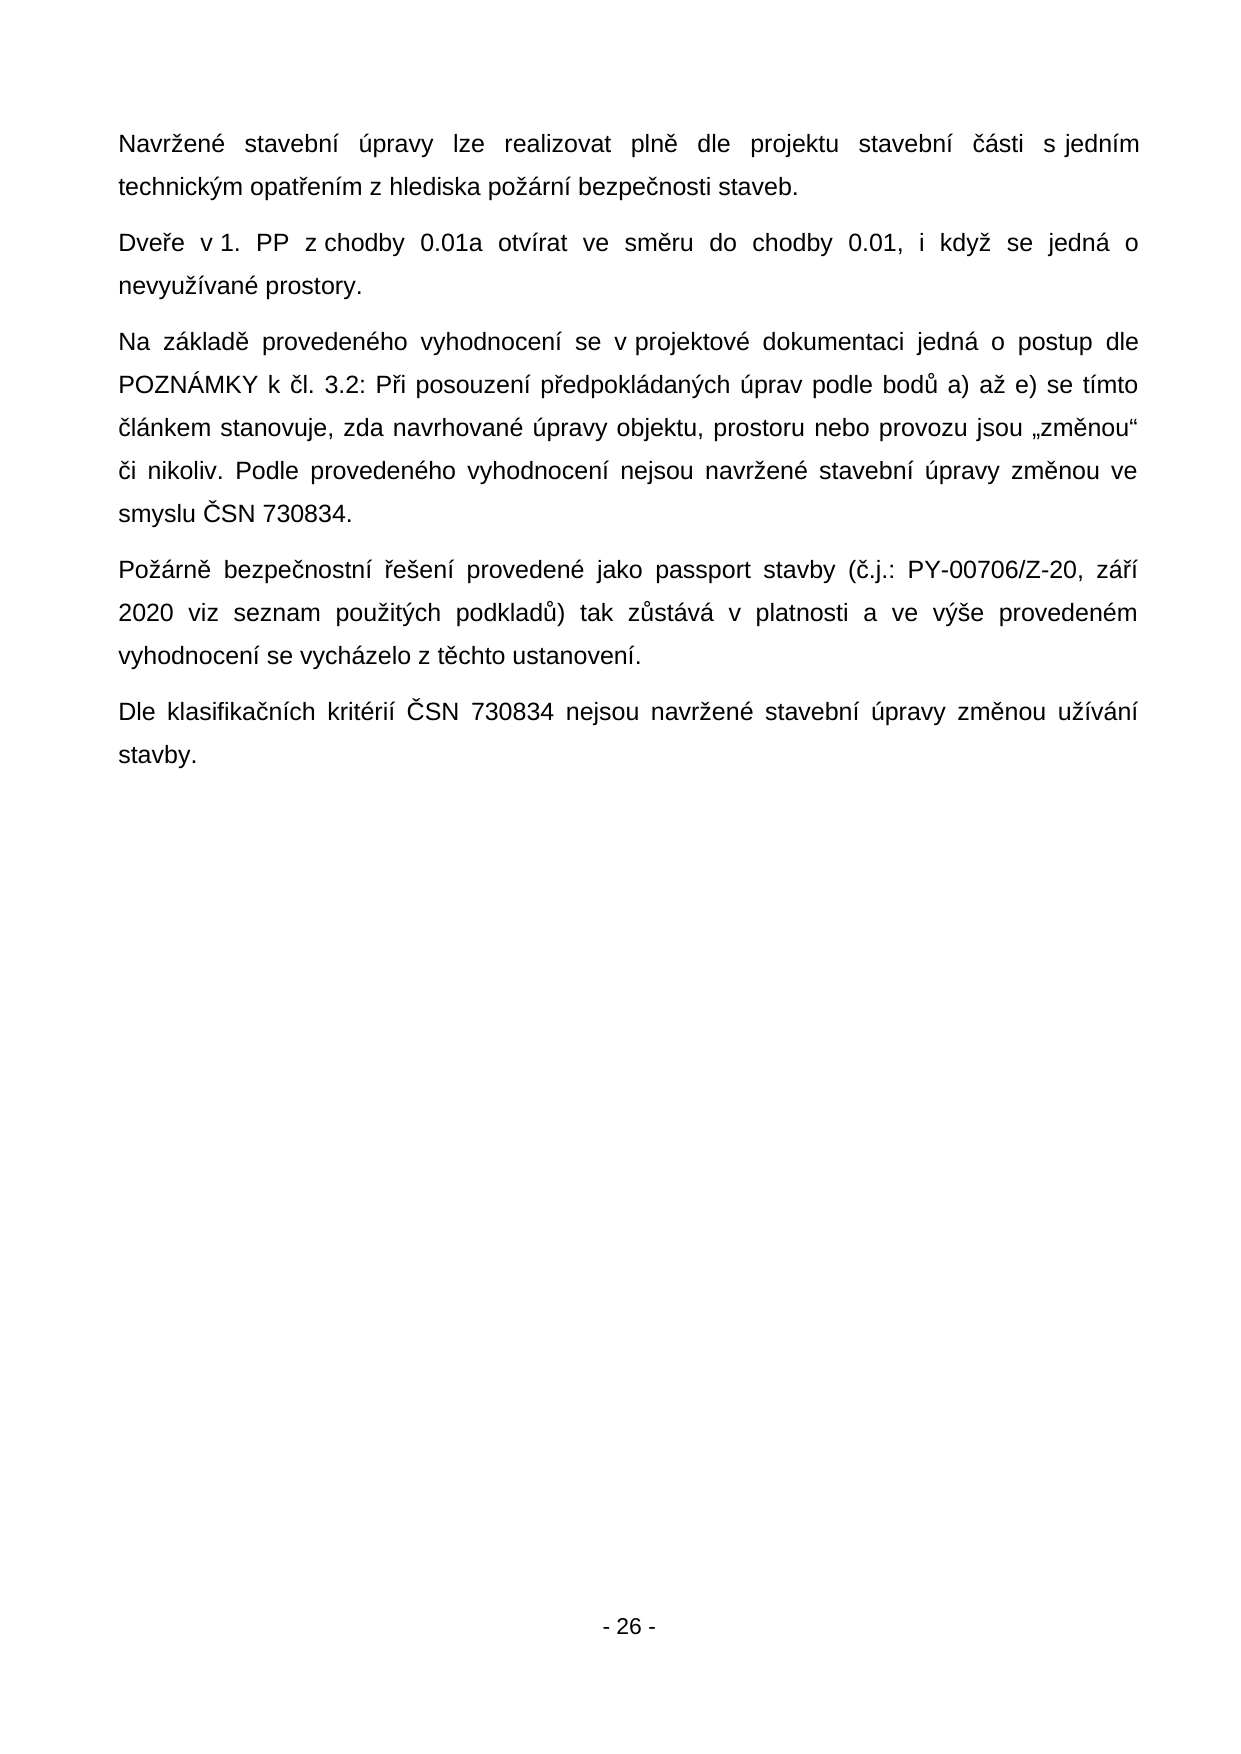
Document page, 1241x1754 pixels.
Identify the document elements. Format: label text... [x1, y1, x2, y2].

text Dveře v 1. PP z chodby 0.01a otvírat ve směru do chodby 0.01, i když se jedná o nevyužívané prostory. [118, 228, 1140, 300]
text Požárně bezpečnostní řešení provedené jako passport stavby (č.j.: PY-00706/Z-20, září 2020 viz seznam použitých podkladů) tak zůstává v platnosti a ve výše provedeném vyhodnocení se vycházelo z těchto ustanovení. [118, 555, 1140, 670]
text Dle klasifikačních kritérií ČSN 730834 nejsou navržené stavební úpravy změnou užívání stavby. [118, 697, 1140, 769]
text Navržené stavební úpravy lze realizovat plně dle projektu stavební části s jedním technickým opatřením z hlediska požární bezpečnosti staveb. [118, 129, 1140, 201]
text Na základě provedeného vyhodnocení se v projektové dokumentaci jedná o postup dle POZNÁMKY k čl. 3.2: Při posouzení předpokládaných úprav podle bodů a) až e) se tímto článkem stanovuje, zda navrhované úpravy objektu, prostoru nebo provozu jsou „změnou“ či nikoliv. Podle provedeného vyhodnocení nejsou navržené stavební úpravy změnou ve smyslu ČSN 730834. [118, 327, 1140, 528]
